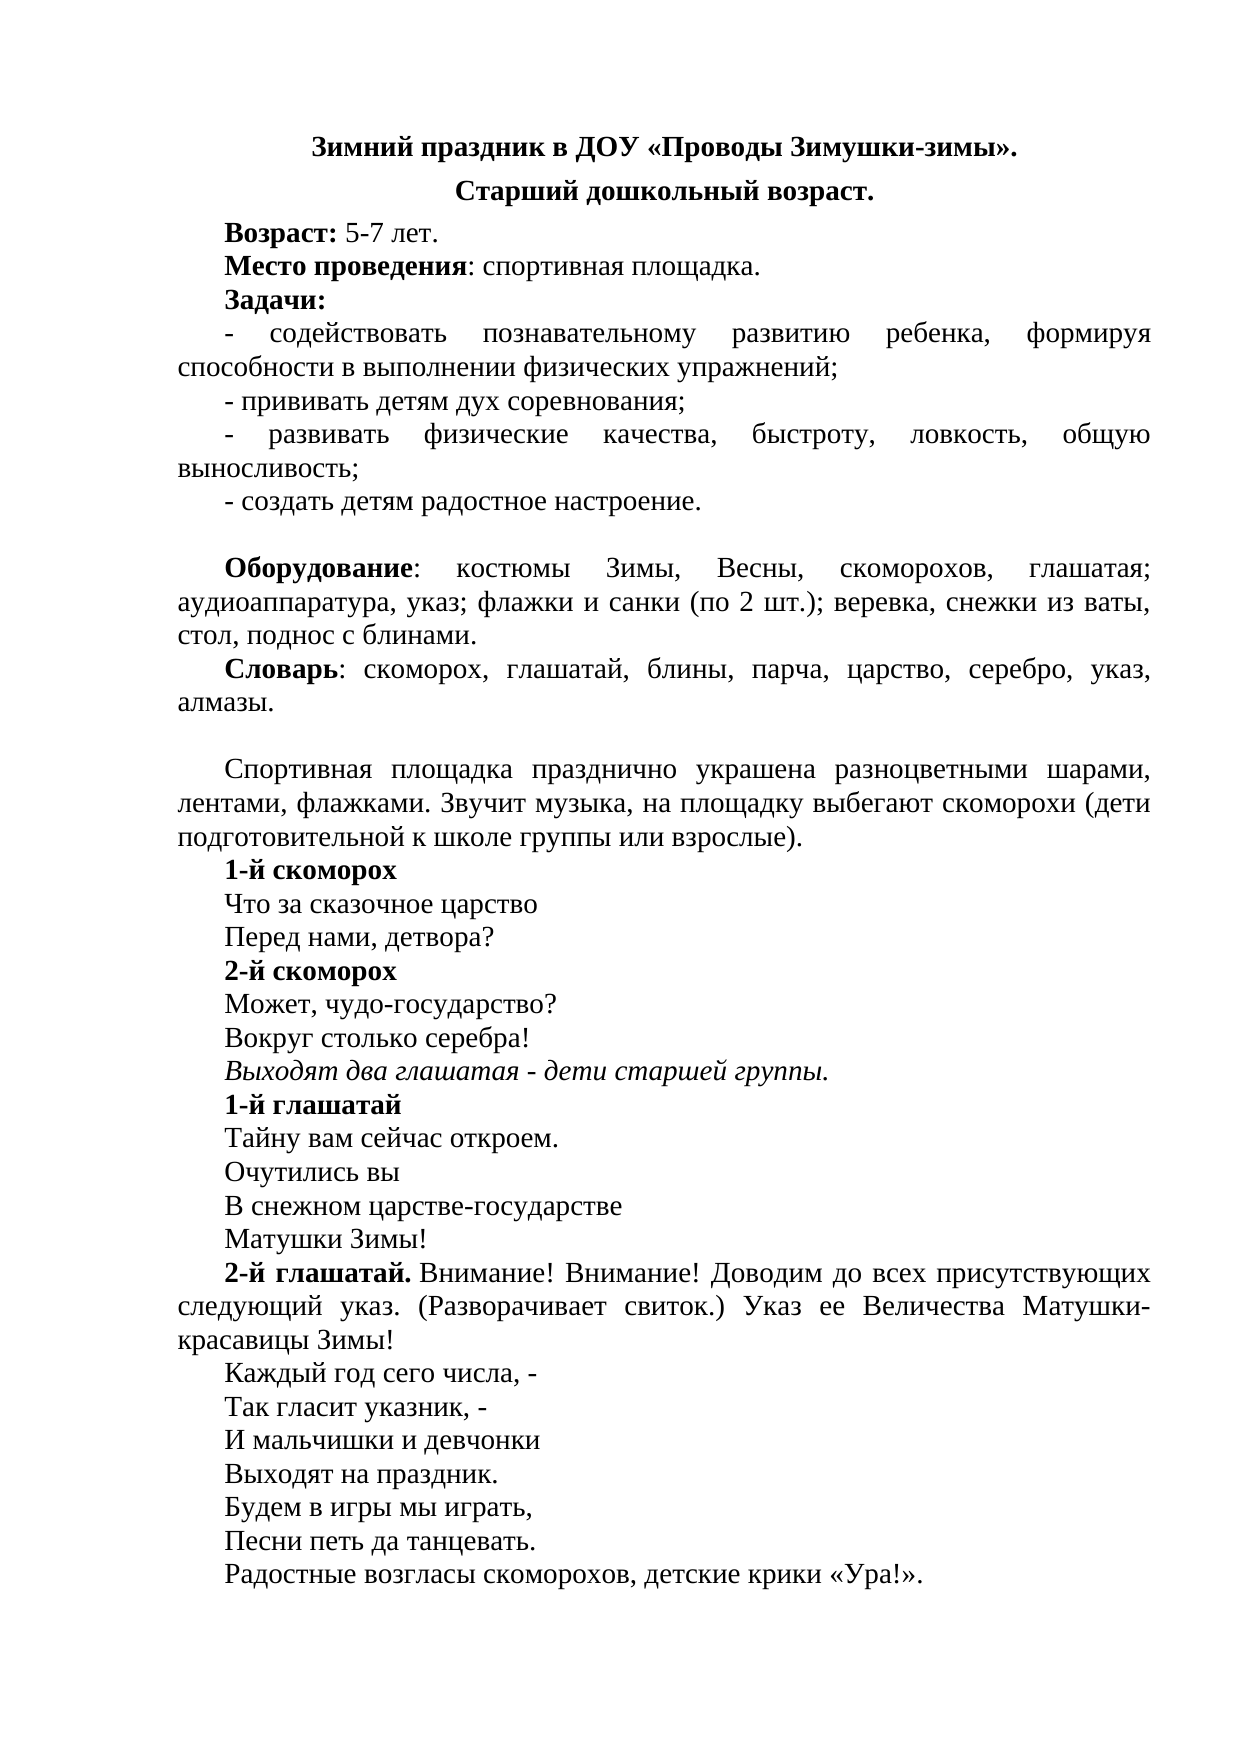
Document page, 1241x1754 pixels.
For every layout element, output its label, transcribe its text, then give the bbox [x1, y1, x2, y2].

text - развивать физические качества, быстроту, ловкость, общую выносливость; [177, 416, 1152, 483]
text Радостные возгласы скоморохов, детские крики «Ура!». [177, 1557, 1152, 1590]
text 2-й скоморох [177, 953, 1152, 986]
text Что за сказочное царство [177, 886, 1152, 919]
text 1-й глашатай [177, 1087, 1152, 1121]
text Так гласит указник, - [177, 1389, 1152, 1422]
text Оборудование: костюмы Зимы, Весны, скоморохов, глашатая; аудиоаппаратура, указ; флажки и санки (по 2 шт.); веревка, снежки из ваты, стол, поднос с блинами. [177, 550, 1152, 651]
text Тайну вам сейчас откроем. [177, 1121, 1152, 1154]
text - прививать детям дух соревнования; [177, 383, 1152, 416]
text 1-й скоморох [177, 852, 1152, 886]
text Спортивная площадка празднично украшена разноцветными шарами, лентами, флажками. Звучит музыка, на площадку выбегают скоморохи (дети подготовительной к школе группы или взрослые). [177, 752, 1152, 852]
text 2-й глашатай. Внимание! Внимание! Доводим до всех присутствующих следующий указ. (Разворачивает свиток.) Указ ее Величества Матушки-красавицы Зимы! [177, 1255, 1152, 1355]
text Каждый год сего числа, - [177, 1355, 1152, 1389]
text Может, чудо-государство? [177, 986, 1152, 1020]
text Задачи: [177, 282, 1152, 316]
text Выходят два глашатая - дети старшей группы. [177, 1053, 1152, 1087]
text Будем в игры мы играть, [177, 1489, 1152, 1523]
text - создать детям радостное настроение. [177, 483, 1152, 517]
text Старший дошкольный возраст. [177, 173, 1152, 207]
text Песни петь да танцевать. [177, 1523, 1152, 1557]
text Возраст: 5-7 лет. [177, 215, 1152, 248]
text Перед нами, детвора? [177, 919, 1152, 953]
text Зимний праздник в ДОУ «Проводы Зимушки-зимы». [177, 129, 1152, 163]
text Очутились вы [177, 1154, 1152, 1188]
text И мальчишки и девчонки [177, 1422, 1152, 1456]
text Выходят на праздник. [177, 1456, 1152, 1489]
text Матушки Зимы! [177, 1221, 1152, 1255]
text В снежном царстве-государстве [177, 1188, 1152, 1221]
text Место проведения: спортивная площадка. [177, 248, 1152, 282]
text Словарь: скоморох, глашатай, блины, парча, царство, серебро, указ, алмазы. [177, 651, 1152, 718]
text - содействовать познавательному развитию ребенка, формируя способности в выполнении физических упражнений; [177, 316, 1152, 383]
text Вокруг столько серебра! [177, 1020, 1152, 1053]
